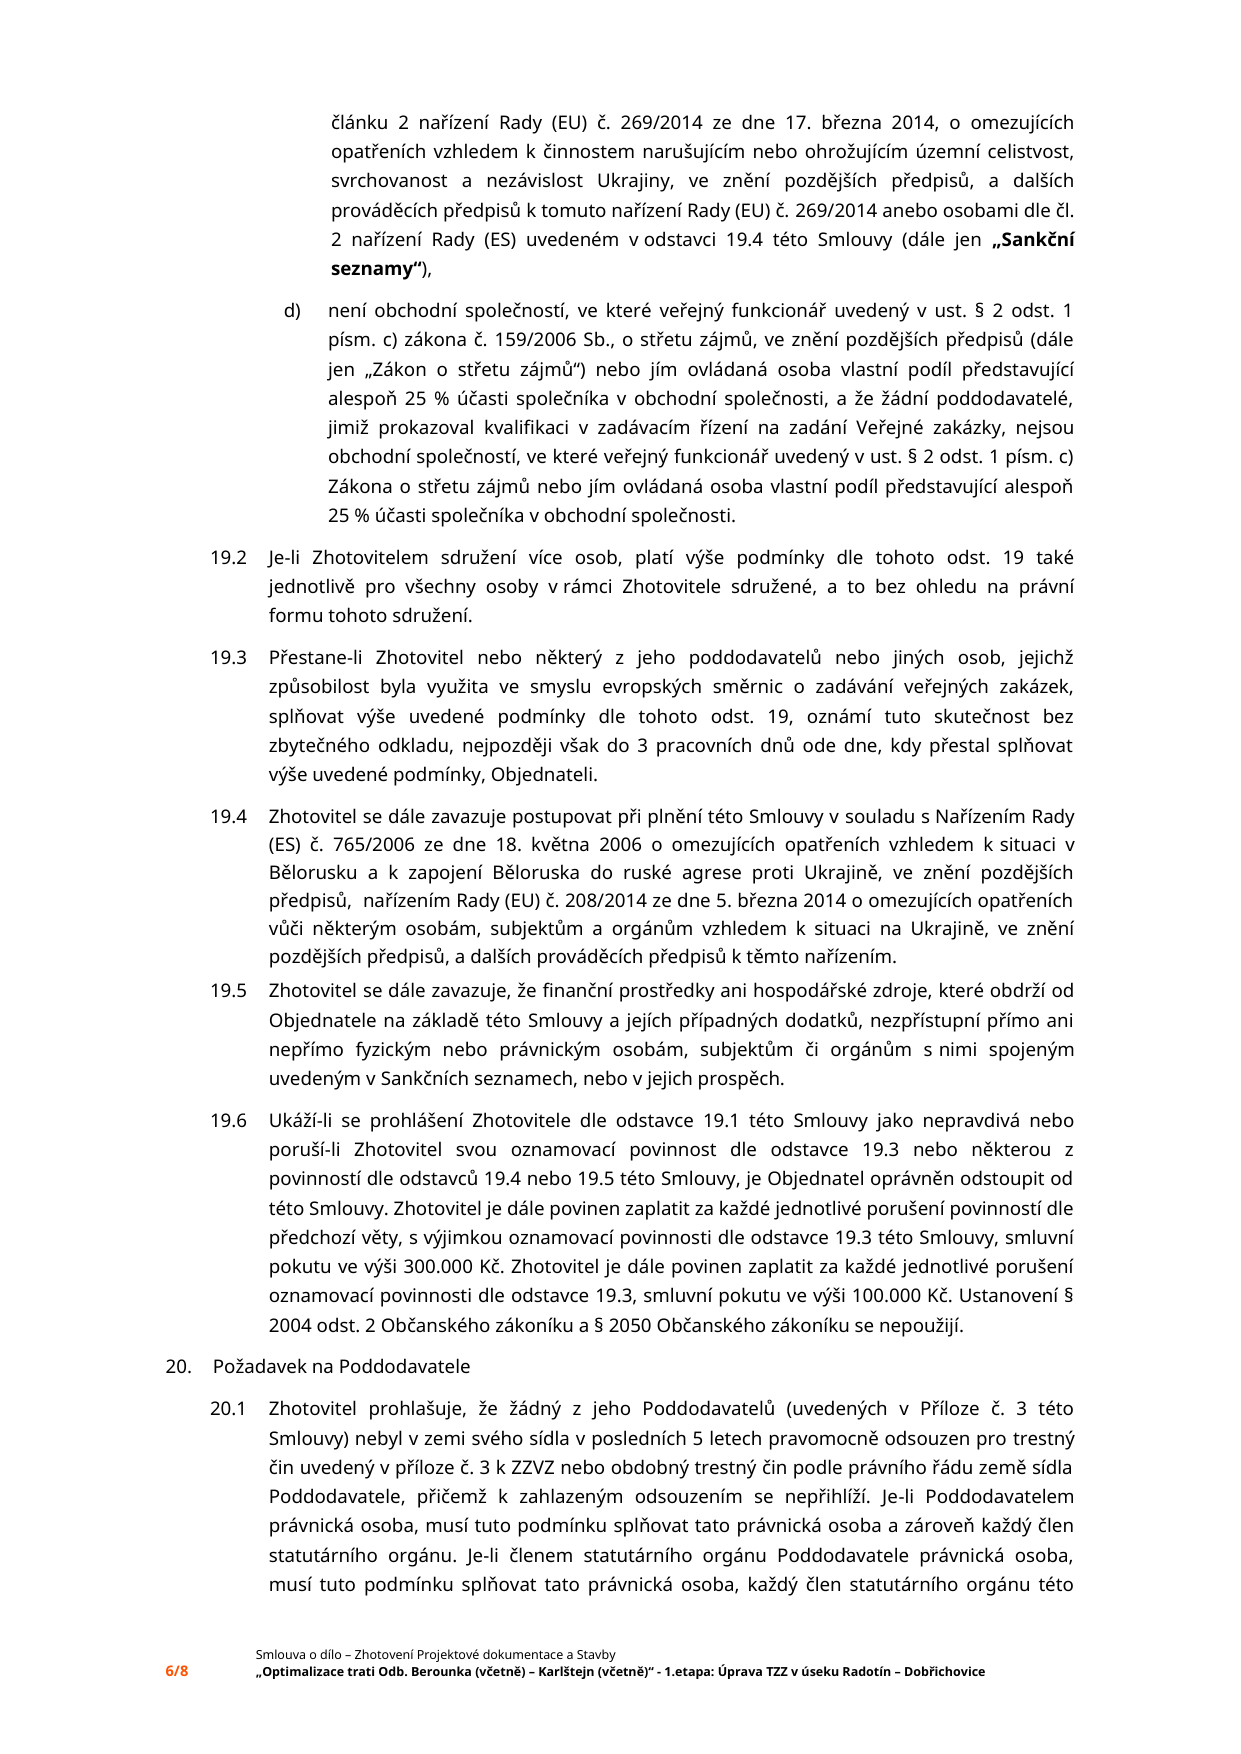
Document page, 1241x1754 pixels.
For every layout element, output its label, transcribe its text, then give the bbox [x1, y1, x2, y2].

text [210, 1396, 1075, 1597]
text Zhotovitel se dále zavazuje, že finanční prostředky ani hospodářské zdroje, které obdrží od Objednatele na základě této Smlouvy a jejích případných dodatků, nezpřístupní přímo ani nepřímo fyzickým nebo právnickým osobám, subjektům či orgánům s nimi spojeným uvedeným v Sankčních seznamech, nebo v jejich prospěch. [210, 978, 1075, 1091]
text Ukáží-li se prohlášení Zhotovitele dle odstavce 19.1 této Smlouvy jako nepravdivá nebo poruší-li Zhotovitel svou oznamovací povinnost dle odstavce 19.3 nebo některou z povinností dle odstavců 19.4 nebo 19.5 této Smlouvy, je Objednatel oprávněn odstoupit od této Smlouvy. Zhotovitel je dále povinen zaplatit za každé jednotlivé porušení povinností dle předchozí věty, s výjimkou oznamovací povinnosti dle odstavce 19.3 této Smlouvy, smluvní pokutu ve výši 300.000 Kč. Zhotovitel je dále povinen zaplatit za každé jednotlivé porušení oznamovací povinnosti dle odstavce 19.3, smluvní pokutu ve výši 100.000 Kč. Ustanovení § 2004 odst. 2 Občanského zákoníku a § 2050 Občanského zákoníku se nepoužijí. [210, 1107, 1075, 1338]
text není obchodní společností, ve které veřejný funkcionář uvedený v ust. § 2 odst. 1 písm. c) zákona č. 159/2006 Sb., o střetu zájmů, ve znění pozdějších předpisů (dále jen „Zákon o střetu zájmů“) nebo jím ovládaná osoba vlastní podíl představující alespoň 25 % účasti společníka v obchodní společnosti, a že žádní poddodavatelé, jimiž prokazoval kvalifikaci v zadávacím řízení na zadání Veřejné zakázky, nejsou obchodní společností, ve které veřejný funkcionář uvedený v ust. § 2 odst. 1 písm. c) Zákona o střetu zájmů nebo jím ovládaná osoba vlastní podíl představující alespoň 25 % účasti společníka v obchodní společnosti. [283, 297, 1075, 528]
text Je-li Zhotovitelem sdružení více osob, platí výše podmínky dle tohoto odst. 19 také jednotlivě pro všechny osoby v rámci Zhotovitele sdružené, a to bez ohledu na právní formu tohoto sdružení. [210, 544, 1075, 628]
text Přestane-li Zhotovitel nebo některý z jeho poddodavatelů nebo jiných osob, jejichž způsobilost byla využita ve smyslu evropských směrnic o zadávání veřejných zakázek, splňovat výše uvedené podmínky dle tohoto odst. 19, oznámí tuto skutečnost bez zbytečného odkladu, nejpozději však do 3 pracovních dnů ode dne, kdy přestal splňovat výše uvedené podmínky, Objednateli. [210, 644, 1075, 787]
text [289, 109, 1075, 281]
list Zhotovitel se dále zavazuje postupovat při plnění této Smlouvy v souladu s Nařízením Rady (ES) č. 765/2006 ze dne 18. května 2006 o omezujících opatřeních vzhledem k situaci v Bělorusku a k zapojení Běloruska do ruské agrese proti Ukrajině, ve znění pozdějších předpisů, nařízením Rady (EU) č. 208/2014 ze dne 5. března 2014 o omezujících opatřeních vůči některým osobám, subjektům a orgánům vzhledem k situaci na Ukrajině, ve znění pozdějších předpisů, a dalších prováděcích předpisů k těmto nařízením. [210, 803, 1075, 969]
text Požadavek na Poddodavatele [165, 1354, 1075, 1379]
